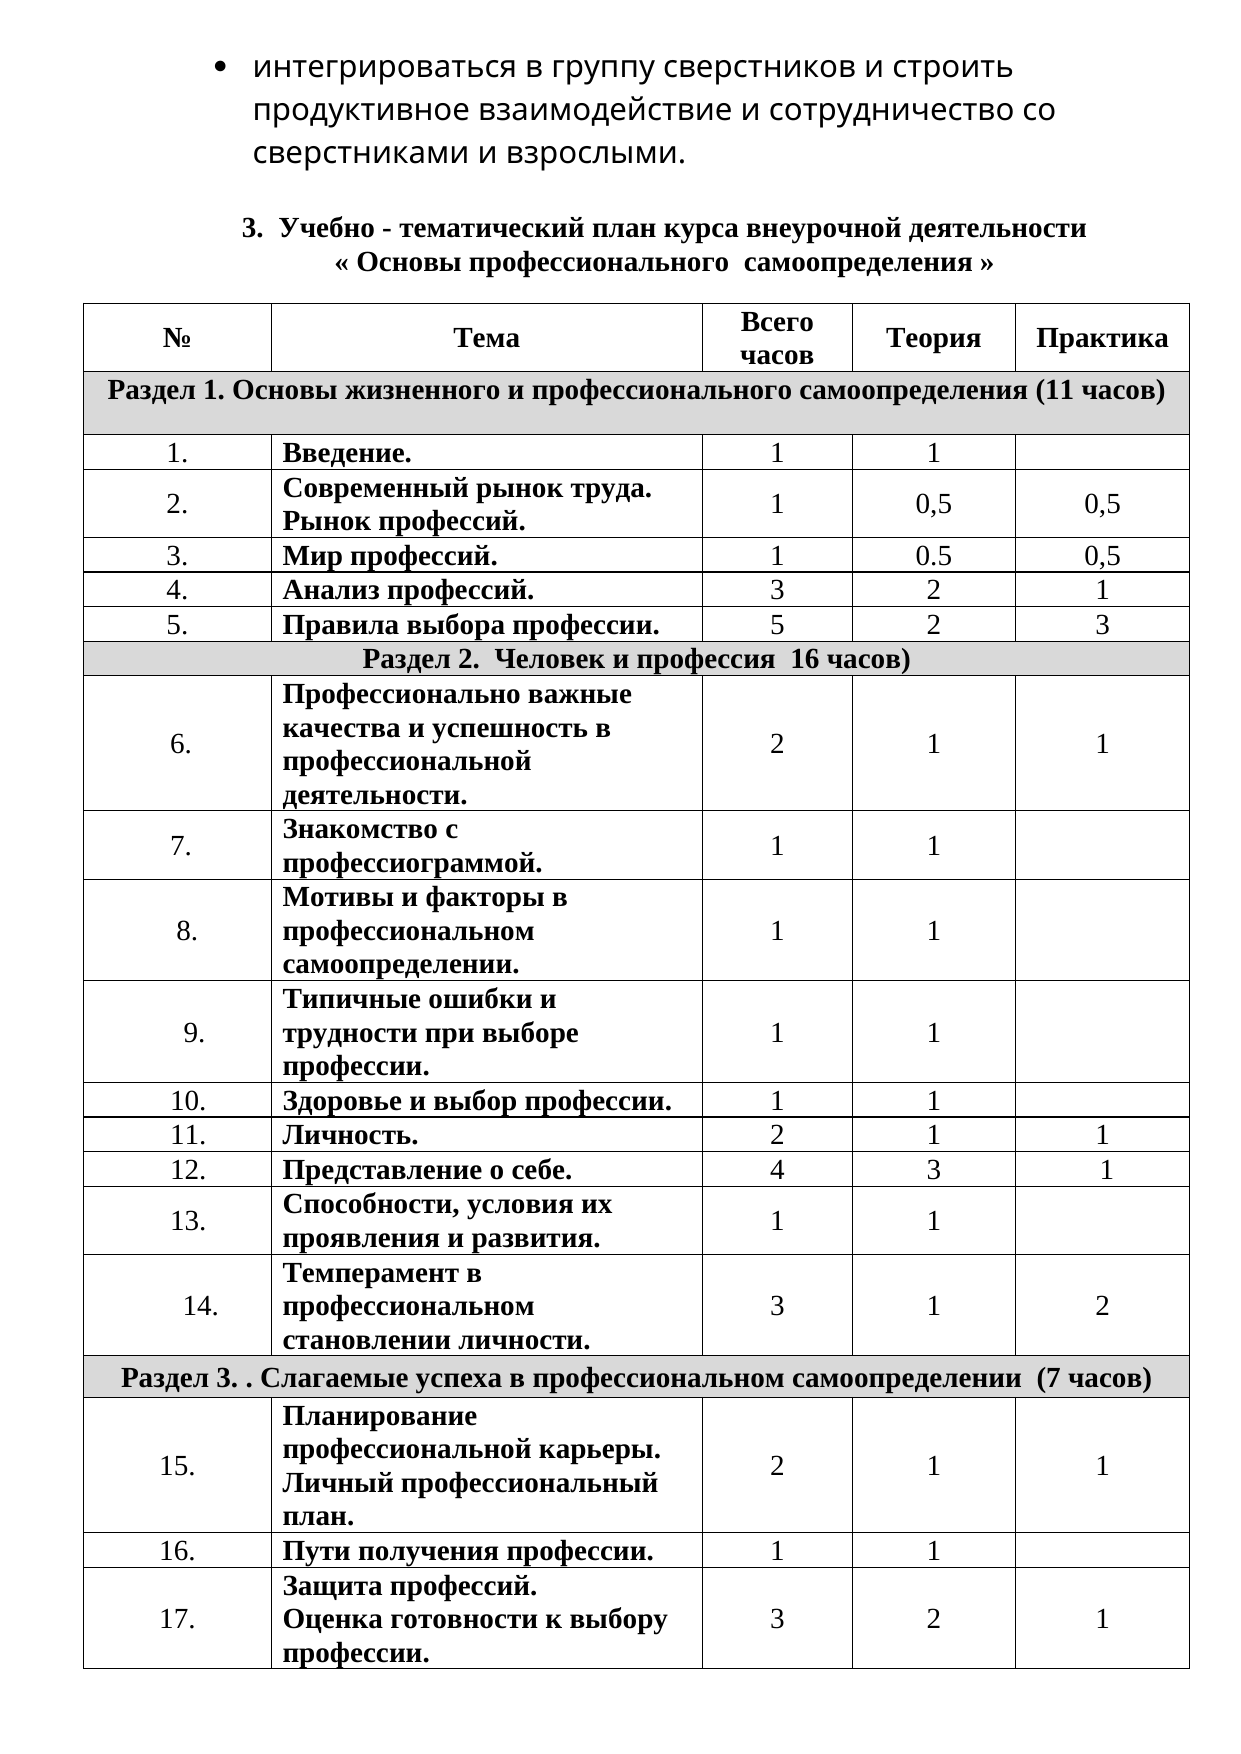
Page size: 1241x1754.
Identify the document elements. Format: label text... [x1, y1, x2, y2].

table_cell 1 [853, 1533, 1015, 1567]
table_cell 13. [84, 1187, 271, 1254]
table_cell 5. [84, 607, 271, 641]
table_cell 3 [703, 1568, 852, 1668]
table_cell 2 [703, 676, 852, 810]
table_cell 1 [853, 1255, 1015, 1355]
table_cell 1 [1016, 676, 1189, 810]
table_cell 0,5 [853, 470, 1015, 537]
table_cell 1 [853, 1118, 1015, 1151]
table_cell 1 [703, 538, 852, 571]
table_cell 8. [84, 880, 271, 980]
table_cell [1016, 1533, 1189, 1567]
table_cell 2 [703, 1118, 852, 1151]
table_cell 1 [853, 880, 1015, 980]
table_cell Знакомство с профессиограммой. [272, 811, 702, 878]
table_cell 1 [1016, 1398, 1189, 1532]
table_cell Мотивы и факторы в профессиональном самоопределении. [272, 880, 702, 980]
table_cell 6. [84, 676, 271, 810]
table_cell 1 [1016, 1152, 1189, 1186]
table_cell Пути получения профессии. [272, 1533, 702, 1567]
table_cell Типичные ошибки и трудности при выборе профессии. [272, 981, 702, 1082]
table_cell 3. [84, 538, 271, 571]
table_cell 2 [1016, 1255, 1189, 1355]
table_cell 1 [853, 1398, 1015, 1532]
table_cell Профессионально важные качества и успешность в профессиональной деятельности. [272, 676, 702, 810]
table_cell [1016, 811, 1189, 878]
table_cell 1 [703, 1533, 852, 1567]
text 3. Учебно - тематический план курса внеурочной деятельности « Основы профессионального самоопределения » [177, 211, 1152, 278]
table_cell Личность. [272, 1118, 702, 1151]
table_cell 4 [703, 1152, 852, 1186]
table_cell 5 [703, 607, 852, 641]
table_cell Способности, условия их проявления и развития. [272, 1187, 702, 1254]
table_header Теория [853, 304, 1015, 371]
table_cell 1 [853, 676, 1015, 810]
table_cell 3 [1016, 607, 1189, 641]
table_cell 2 [703, 1398, 852, 1532]
table_cell 0,5 [1016, 538, 1189, 571]
table_cell 7. [84, 811, 271, 878]
table_cell 1 [1016, 1568, 1189, 1668]
table_cell 1 [853, 435, 1015, 469]
table_cell 16. [84, 1533, 271, 1567]
table_cell 9. [84, 981, 271, 1082]
table_cell 1 [853, 811, 1015, 878]
table_cell 1. [84, 435, 271, 469]
table_cell 1 [703, 1083, 852, 1116]
table_cell 0.5 [853, 538, 1015, 571]
table_cell 15. [84, 1398, 271, 1532]
table_cell Представление о себе. [272, 1152, 702, 1186]
table_header Тема [272, 304, 702, 371]
table_cell 1 [703, 811, 852, 878]
table_cell Раздел 2. Человек и профессия 16 часов) [84, 642, 1189, 675]
table_cell 1 [853, 1187, 1015, 1254]
table_cell 1 [853, 1083, 1015, 1116]
table_cell 1 [853, 981, 1015, 1082]
table_cell 11. [84, 1118, 271, 1151]
table_cell Современный рынок труда. Рынок профессий. [272, 470, 702, 537]
table_cell 0,5 [1016, 470, 1189, 537]
table_cell [1016, 435, 1189, 469]
table_cell Анализ профессий. [272, 573, 702, 606]
table_cell Правила выбора профессии. [272, 607, 702, 641]
table_cell 1 [1016, 573, 1189, 606]
table_header № [84, 304, 271, 371]
table_cell Введение. [272, 435, 702, 469]
table_cell 1 [703, 470, 852, 537]
table_cell Планирование профессиональной карьеры. Личный профессиональный план. [272, 1398, 702, 1532]
table_cell 1 [703, 981, 852, 1082]
table_cell [1016, 1187, 1189, 1254]
table_cell 3 [853, 1152, 1015, 1186]
table_cell [1016, 1083, 1189, 1116]
table_cell 2 [853, 1568, 1015, 1668]
table_cell Темперамент в профессиональном становлении личности. [272, 1255, 702, 1355]
table_cell 1 [1016, 1118, 1189, 1151]
table_cell 3 [703, 1255, 852, 1355]
table_cell 1 [703, 1187, 852, 1254]
table_cell 14. [84, 1255, 271, 1355]
table_cell Мир профессий. [272, 538, 702, 571]
table_cell 1 [703, 435, 852, 469]
table_cell 2 [853, 573, 1015, 606]
table_cell Здоровье и выбор профессии. [272, 1083, 702, 1116]
table_cell 1 [703, 880, 852, 980]
table_header Всего часов [703, 304, 852, 371]
table_cell Раздел 1. Основы жизненного и профессионального самоопределения (11 часов) [84, 372, 1189, 434]
table_cell [1016, 880, 1189, 980]
table_cell 12. [84, 1152, 271, 1186]
table_cell 17. [84, 1568, 271, 1668]
list интегрироваться в группу сверстников и строить продуктивное взаимодействие и сотрудничество со сверстниками и взрослыми. [215, 44, 1152, 172]
table_header Практика [1016, 304, 1189, 371]
table_cell 3 [703, 573, 852, 606]
table_cell 2. [84, 470, 271, 537]
table_cell 10. [84, 1083, 271, 1116]
table_cell Защита профессий. Оценка готовности к выбору профессии. [272, 1568, 702, 1668]
table_cell [1016, 981, 1189, 1082]
table_cell 2 [853, 607, 1015, 641]
table_cell 4. [84, 573, 271, 606]
table_cell Раздел 3. . Слагаемые успеха в профессиональном самоопределении (7 часов) [84, 1356, 1189, 1397]
